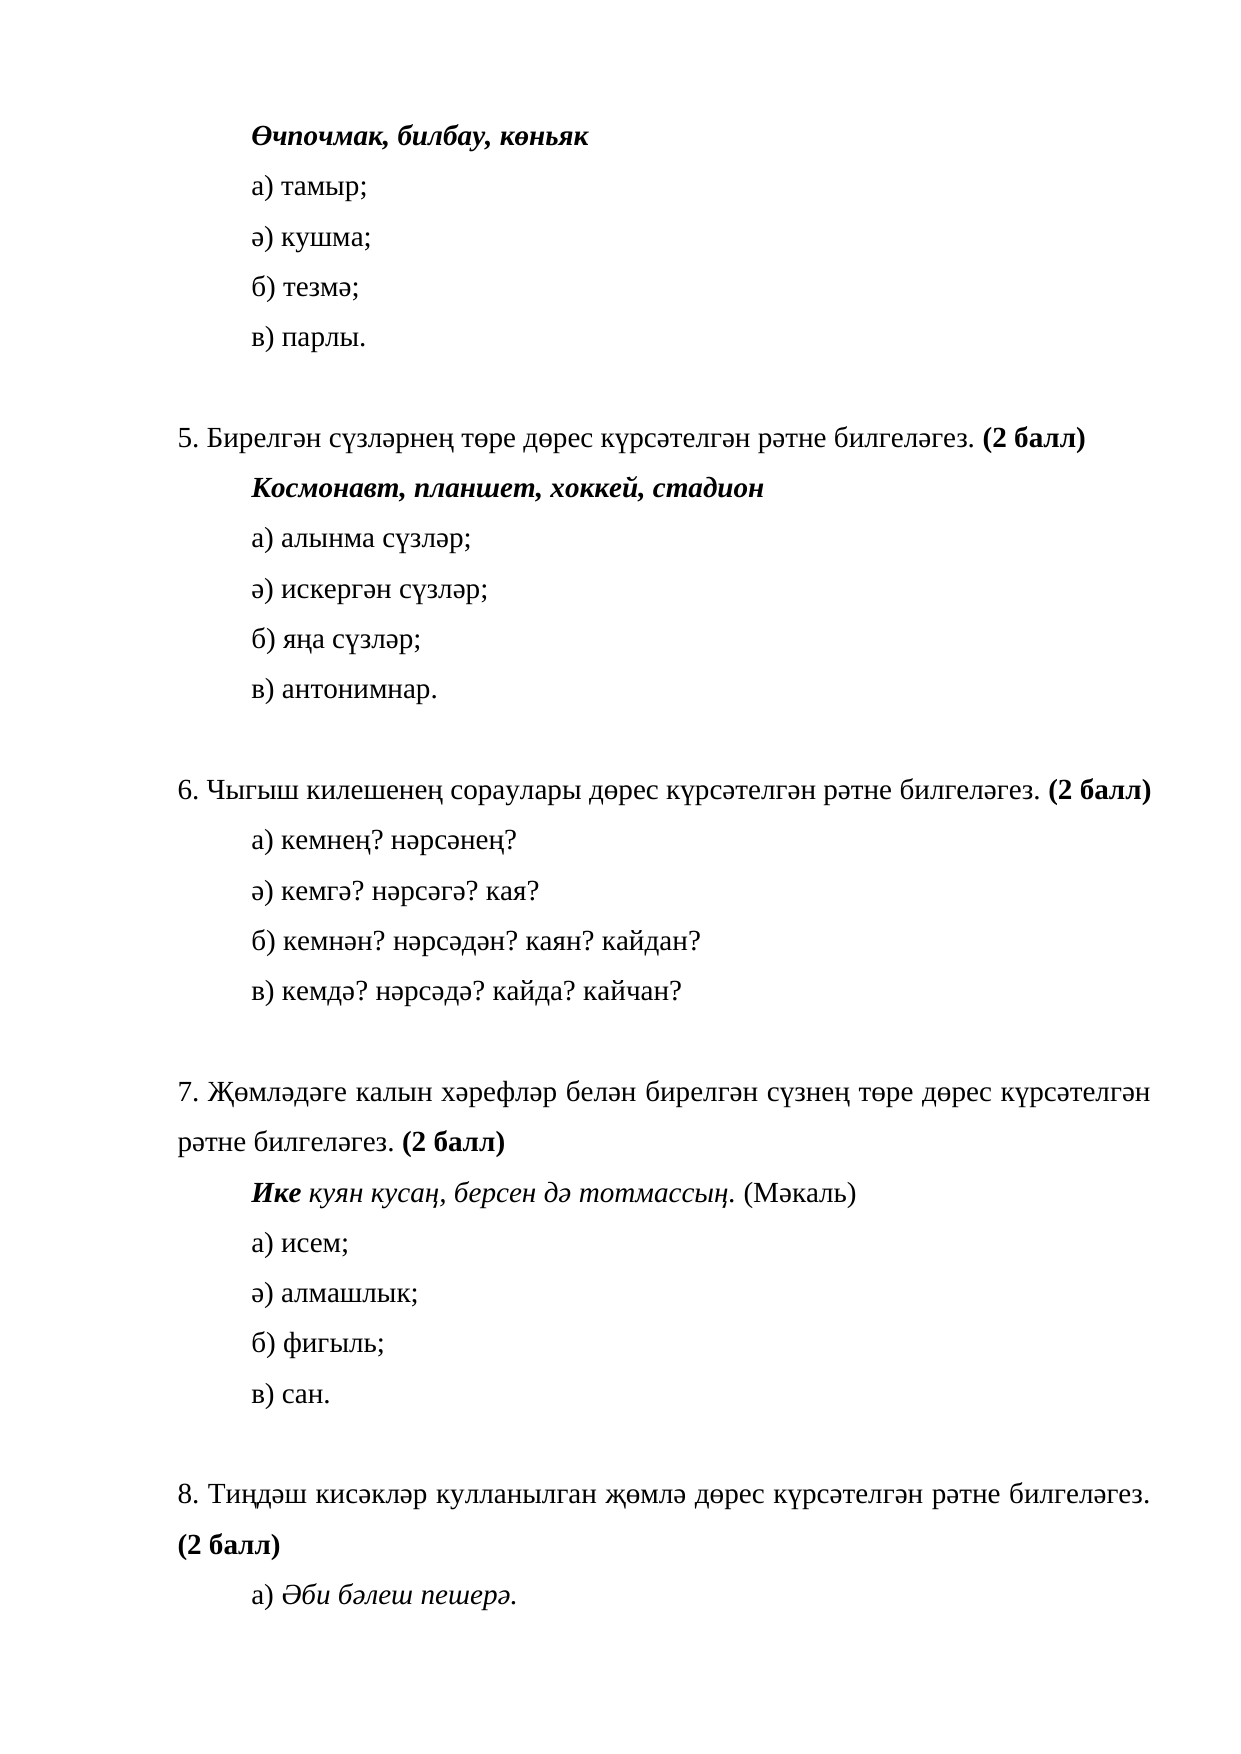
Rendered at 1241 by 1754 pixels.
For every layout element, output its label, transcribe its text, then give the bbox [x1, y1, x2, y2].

text Космонавт, планшет, хоккей, стадион [177, 470, 1152, 504]
text 8. Тиңдәш кисәкләр кулланылган җөмлә дөрес күрсәтелгән рәтне билгеләгез. (2 балл) [177, 1477, 1152, 1560]
text б) кемнән? нәрсәдән? каян? кайдан? [177, 923, 1152, 957]
text а) тамыр; [177, 168, 1152, 202]
text ә) алмашлык; [177, 1275, 1152, 1309]
text а) исем; [177, 1225, 1152, 1258]
text б) тезмә; [177, 269, 1152, 303]
text 6. Чыгыш килешенең сораулары дөрес күрсәтелгән рәтне билгеләгез. (2 балл) [177, 772, 1152, 806]
text Өчпочмак, билбау, көньяк [177, 118, 1152, 152]
text в) антонимнар. [177, 672, 1152, 705]
text а) кемнең? нәрсәнең? [177, 822, 1152, 856]
text в) кемдә? нәрсәдә? кайда? кайчан? [177, 973, 1152, 1007]
text а) алынма сүзләр; [177, 521, 1152, 554]
text 7. Җөмләдәге калын хәрефләр белән бирелгән сүзнең төре дөрес күрсәтелгән рәтне билгеләгез. (2 балл) [177, 1074, 1152, 1158]
text Ике куян кусаң, берсен дә тотмассың. (Мәкаль) [177, 1175, 1152, 1208]
text ә) искергән сүзләр; [177, 571, 1152, 604]
text в) сан. [177, 1376, 1152, 1409]
text а) Әби бәлеш пешерә. [177, 1577, 1152, 1611]
text б) яңа сүзләр; [177, 621, 1152, 655]
text в) парлы. [177, 319, 1152, 353]
text б) фигыль; [177, 1326, 1152, 1359]
text 5. Бирелгән сүзләрнең төре дөрес күрсәтелгән рәтне билгеләгез. (2 балл) [177, 420, 1152, 453]
text ә) кемгә? нәрсәгә? кая? [177, 873, 1152, 906]
text ә) кушма; [177, 219, 1152, 252]
